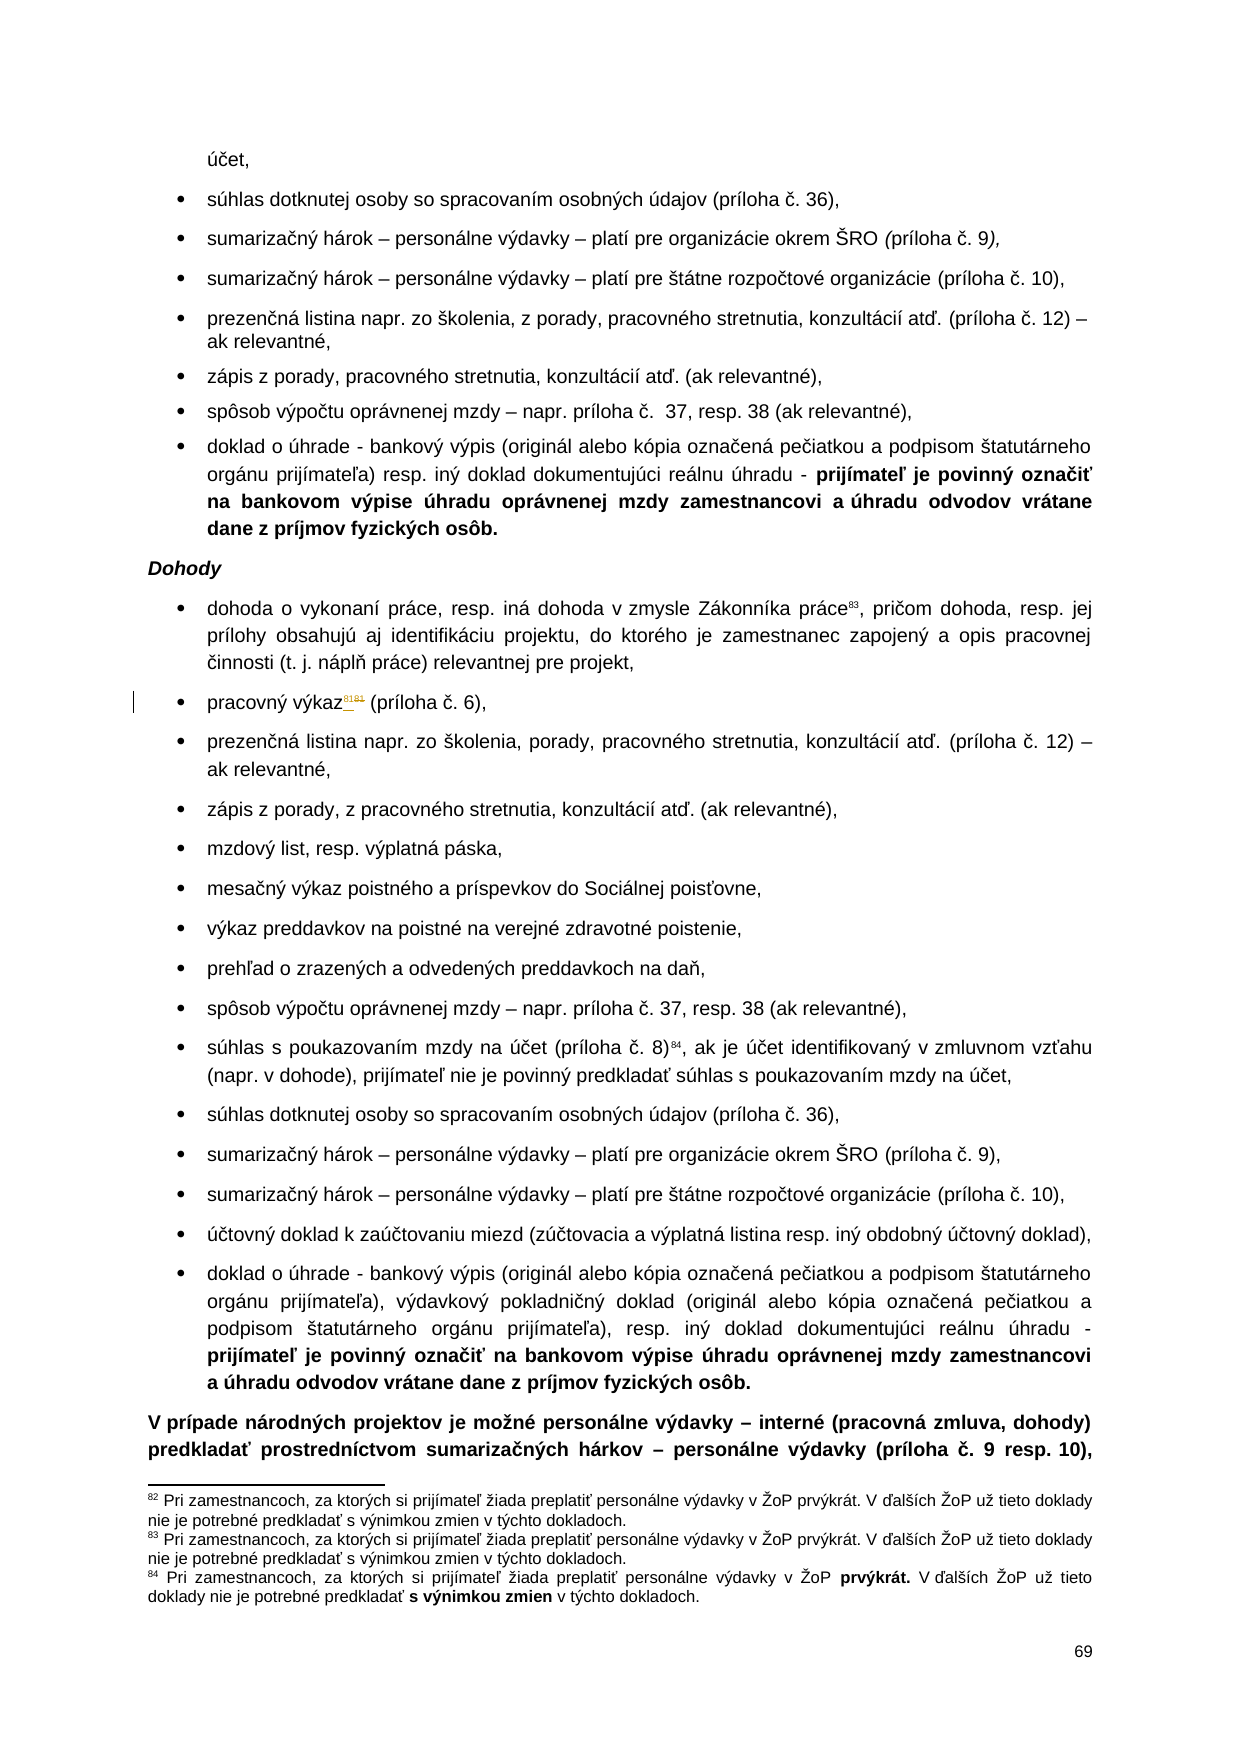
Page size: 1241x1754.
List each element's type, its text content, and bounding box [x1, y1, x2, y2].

text sumarizačný hárok – personálne výdavky – platí pre štátne rozpočtové organizácie (príloha č. 10), [177, 1183, 1092, 1206]
text prezenčná listina napr. zo školenia, z porady, pracovného stretnutia, konzultácií atď. (príloha č. 12) – ak relevantné, [177, 307, 1092, 352]
text sumarizačný hárok – personálne výdavky – platí pre štátne rozpočtové organizácie (príloha č. 10), [177, 267, 1092, 290]
text sumarizačný hárok – personálne výdavky – platí pre organizácie okrem ŠRO (príloha č. 9), [177, 1143, 1092, 1166]
text sumarizačný hárok – personálne výdavky – platí pre organizácie okrem ŠRO (príloha č. 9), [177, 227, 1092, 250]
text zápis z porady, pracovného stretnutia, konzultácií atď. (ak relevantné), [177, 365, 1092, 388]
text mzdový list, resp. výplatná páska, [177, 837, 1092, 860]
text dohoda o vykonaní práce, resp. iná dohoda v zmysle Zákonníka práce, pričom dohoda, resp. jej prílohy obsahujú aj identifikáciu projektu, do ktorého je zamestnanec zapojený a opis pracovnej činnosti (t. j. náplň práce) relevantnej pre projekt, [177, 596, 1092, 674]
text účtovný doklad k zaúčtovaniu miezd (zúčtovacia a výplatná listina resp. iný obdobný účtovný doklad), [177, 1222, 1092, 1245]
text zápis z porady, z pracovného stretnutia, konzultácií atď. (ak relevantné), [177, 797, 1092, 820]
text doklad o úhrade - bankový výpis (originál alebo kópia označená pečiatkou a podpisom štatutárneho orgánu prijímateľa) resp. iný doklad dokumentujúci reálnu úhradu - prijímateľ je povinný označiť na bankovom výpise úhradu oprávnenej mzdy zamestnancovi a úhradu odvodov vrátane dane z príjmov fyzických osôb. [177, 435, 1092, 540]
text výkaz preddavkov na poistné na verejné zdravotné poistenie, [177, 917, 1092, 939]
text súhlas dotknutej osoby so spracovaním osobných údajov (príloha č. 36), [177, 187, 1092, 210]
text prehľad o zrazených a odvedených preddavkoch na daň, [177, 957, 1092, 979]
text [177, 148, 1092, 170]
text spôsob výpočtu oprávnenej mzdy – napr. príloha č. 37, resp. 38 (ak relevantné), [177, 400, 1092, 423]
text Dohody [148, 557, 1092, 579]
text spôsob výpočtu oprávnenej mzdy – napr. príloha č. 37, resp. 38 (ak relevantné), [177, 996, 1092, 1019]
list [148, 1411, 1092, 1461]
text súhlas s poukazovaním mzdy na účet (príloha č. 8), ak je účet identifikovaný v zmluvnom vzťahu (napr. v dohode), prijímateľ nie je povinný predkladať súhlas s poukazovaním mzdy na účet, [177, 1036, 1092, 1086]
text doklad o úhrade - bankový výpis (originál alebo kópia označená pečiatkou a podpisom štatutárneho orgánu prijímateľa), výdavkový pokladničný doklad (originál alebo kópia označená pečiatkou a podpisom štatutárneho orgánu prijímateľa), resp. iný doklad dokumentujúci reálnu úhradu - prijímateľ je povinný označiť na bankovom výpise úhradu oprávnenej mzdy zamestnancovi a úhradu odvodov vrátane dane z príjmov fyzických osôb. [177, 1262, 1092, 1394]
text mesačný výkaz poistného a príspevkov do Sociálnej poisťovne, [177, 877, 1092, 900]
text pracovný výkaz (príloha č. 6), [177, 691, 1092, 713]
text súhlas dotknutej osoby so spracovaním osobných údajov (príloha č. 36), [177, 1103, 1092, 1126]
text prezenčná listina napr. zo školenia, porady, pracovného stretnutia, konzultácií atď. (príloha č. 12) – ak relevantné, [177, 730, 1092, 780]
